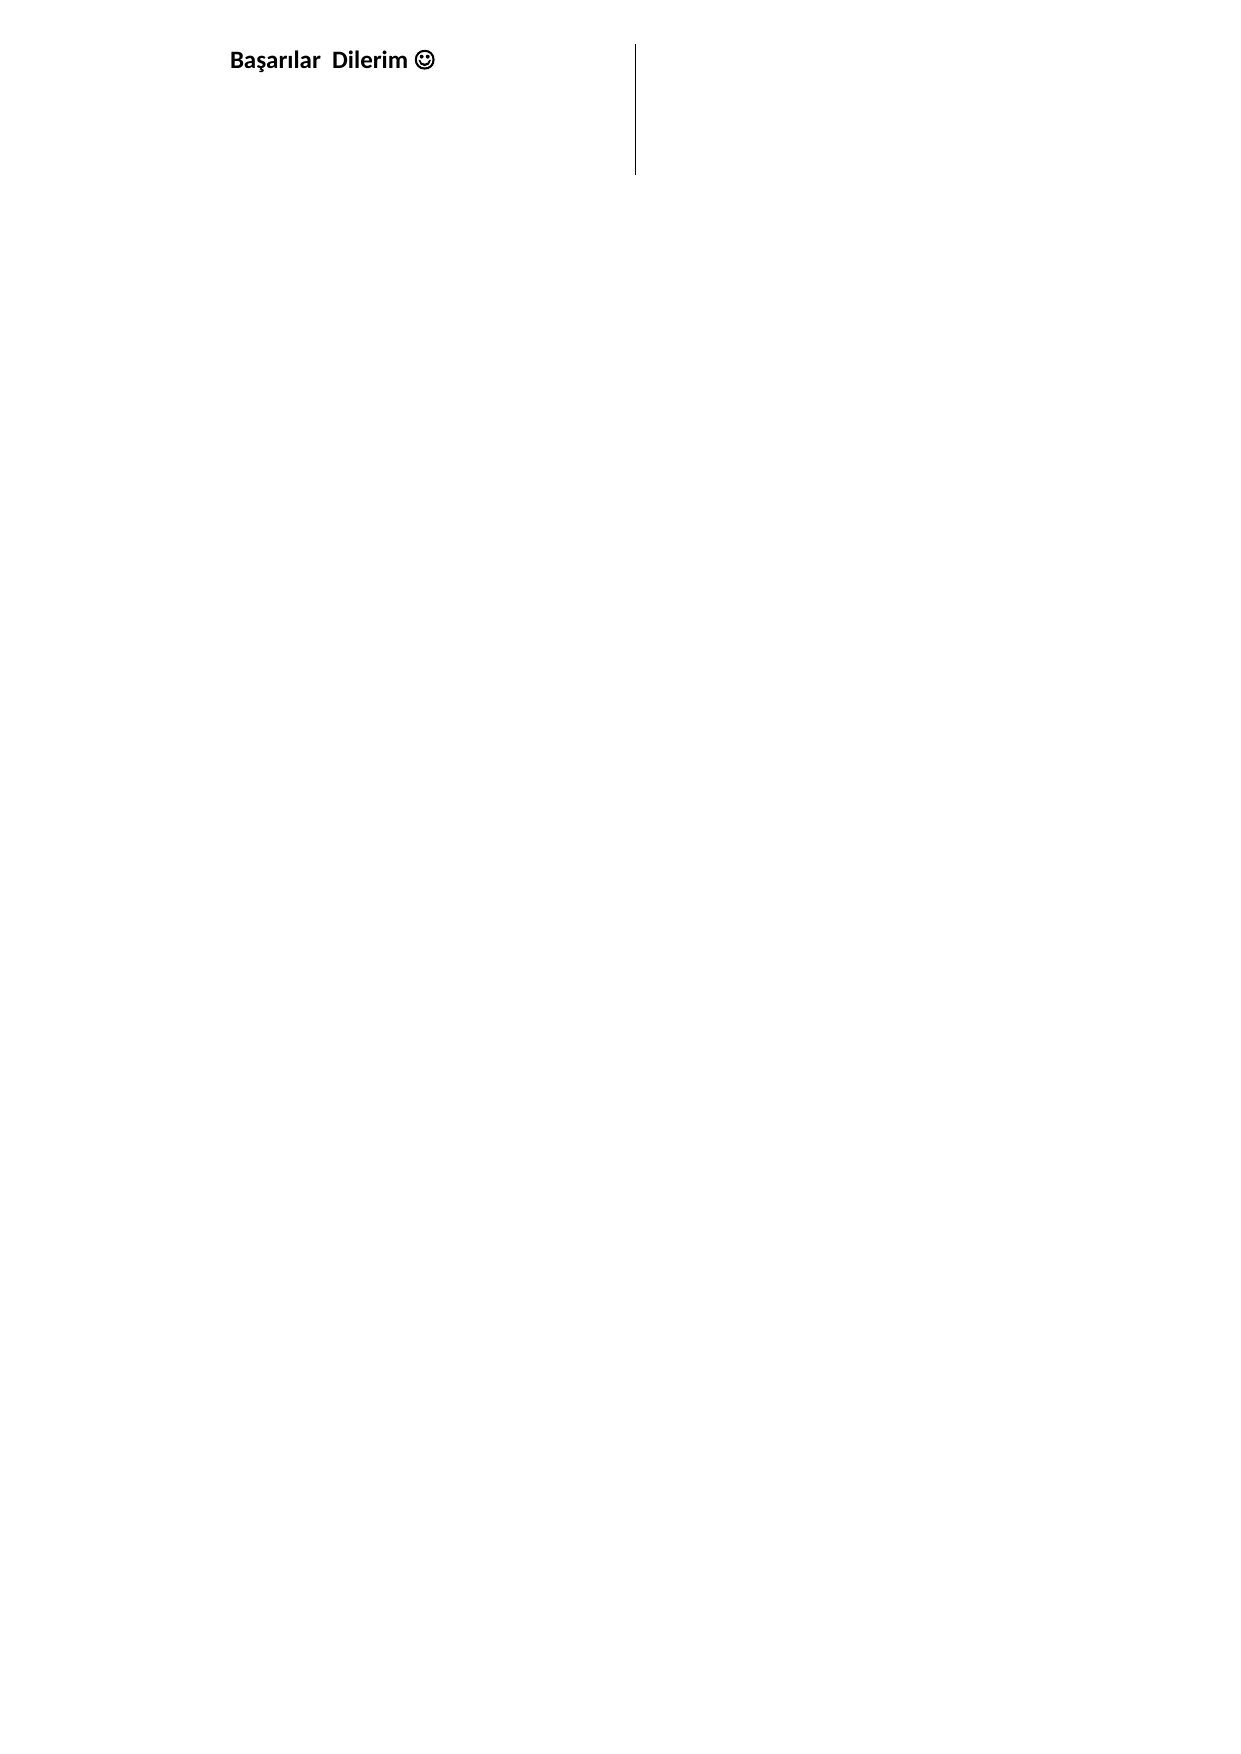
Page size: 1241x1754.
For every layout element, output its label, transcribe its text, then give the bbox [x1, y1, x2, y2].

text Başarılar Dilerim [44, 44, 620, 142]
